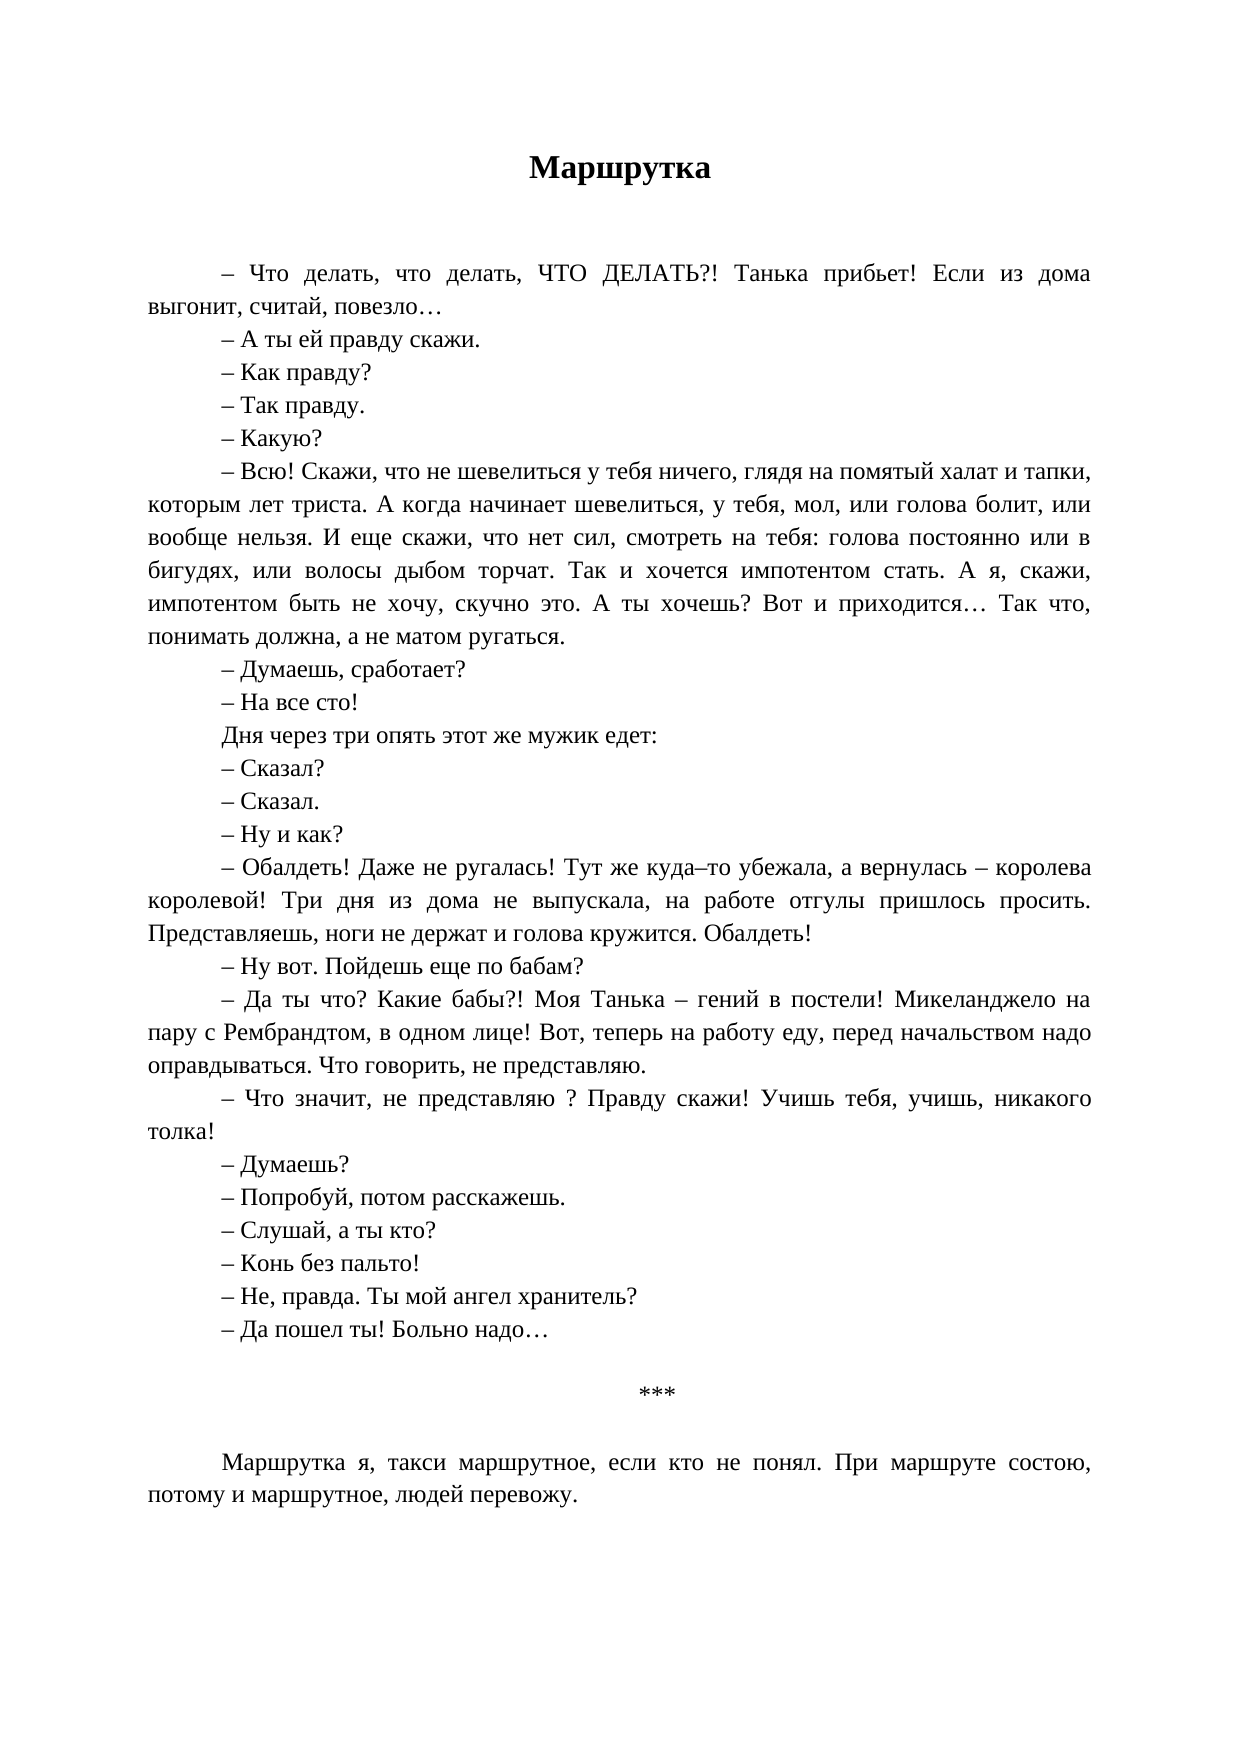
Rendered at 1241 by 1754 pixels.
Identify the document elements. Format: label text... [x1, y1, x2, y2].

text – Не, правда. Ты мой ангел хранитель? [148, 1281, 1092, 1310]
text – Обалдеть! Даже не ругалась! Тут же куда–то убежала, а вернулась – королева королевой! Три дня из дома не выпускала, на работе отгулы пришлось просить. Представляешь, ноги не держат и голова кружится. Обалдеть! [148, 852, 1092, 947]
text Маршрутка [148, 148, 1092, 186]
text Маршрутка я, такси маршрутное, если кто не понял. При маршруте состою, потому и маршрутное, людей перевожу. [148, 1447, 1092, 1508]
text – Ну и как? [148, 819, 1092, 848]
text – Ну вот. Пойдешь еще по бабам? [148, 951, 1092, 980]
text – На все сто! [148, 687, 1092, 716]
text – Попробуй, потом расскажешь. [148, 1182, 1092, 1211]
text *** [148, 1381, 1092, 1409]
text – Что делать, что делать, ЧТО ДЕЛАТЬ?! Танька прибьет! Если из дома выгонит, считай, повезло… [148, 258, 1092, 319]
text – А ты ей правду скажи. [148, 324, 1092, 353]
text – Сказал? [148, 753, 1092, 782]
text – Сказал. [148, 786, 1092, 815]
text – Так правду. [148, 390, 1092, 419]
text – Да ты что? Какие бабы?! Моя Танька – гений в постели! Микеланджело на пару с Рембрандтом, в одном лице! Вот, теперь на работу еду, перед начальством надо оправдываться. Что говорить, не представляю. [148, 984, 1092, 1079]
text – Какую? [148, 423, 1092, 452]
text – Всю! Скажи, что не шевелиться у тебя ничего, глядя на помятый халат и тапки, которым лет триста. А когда начинает шевелиться, у тебя, мол, или голова болит, или вообще нельзя. И еще скажи, что нет сил, смотреть на тебя: голова постоянно или в бигудях, или волосы дыбом торчат. Так и хочется импотентом стать. А я, скажи, импотентом быть не хочу, скучно это. А ты хочешь? Вот и приходится… Так что, понимать должна, а не матом ругаться. [148, 456, 1092, 650]
text – Думаешь? [148, 1149, 1092, 1178]
text – Слушай, а ты кто? [148, 1215, 1092, 1244]
text – Что значит, не представляю ? Правду скажи! Учишь тебя, учишь, никакого толка! [148, 1083, 1092, 1145]
text – Как правду? [148, 357, 1092, 386]
text Дня через три опять этот же мужик едет: [148, 720, 1092, 749]
text – Конь без пальто! [148, 1248, 1092, 1277]
text – Да пошел ты! Больно надо… [148, 1314, 1092, 1343]
text – Думаешь, сработает? [148, 654, 1092, 683]
